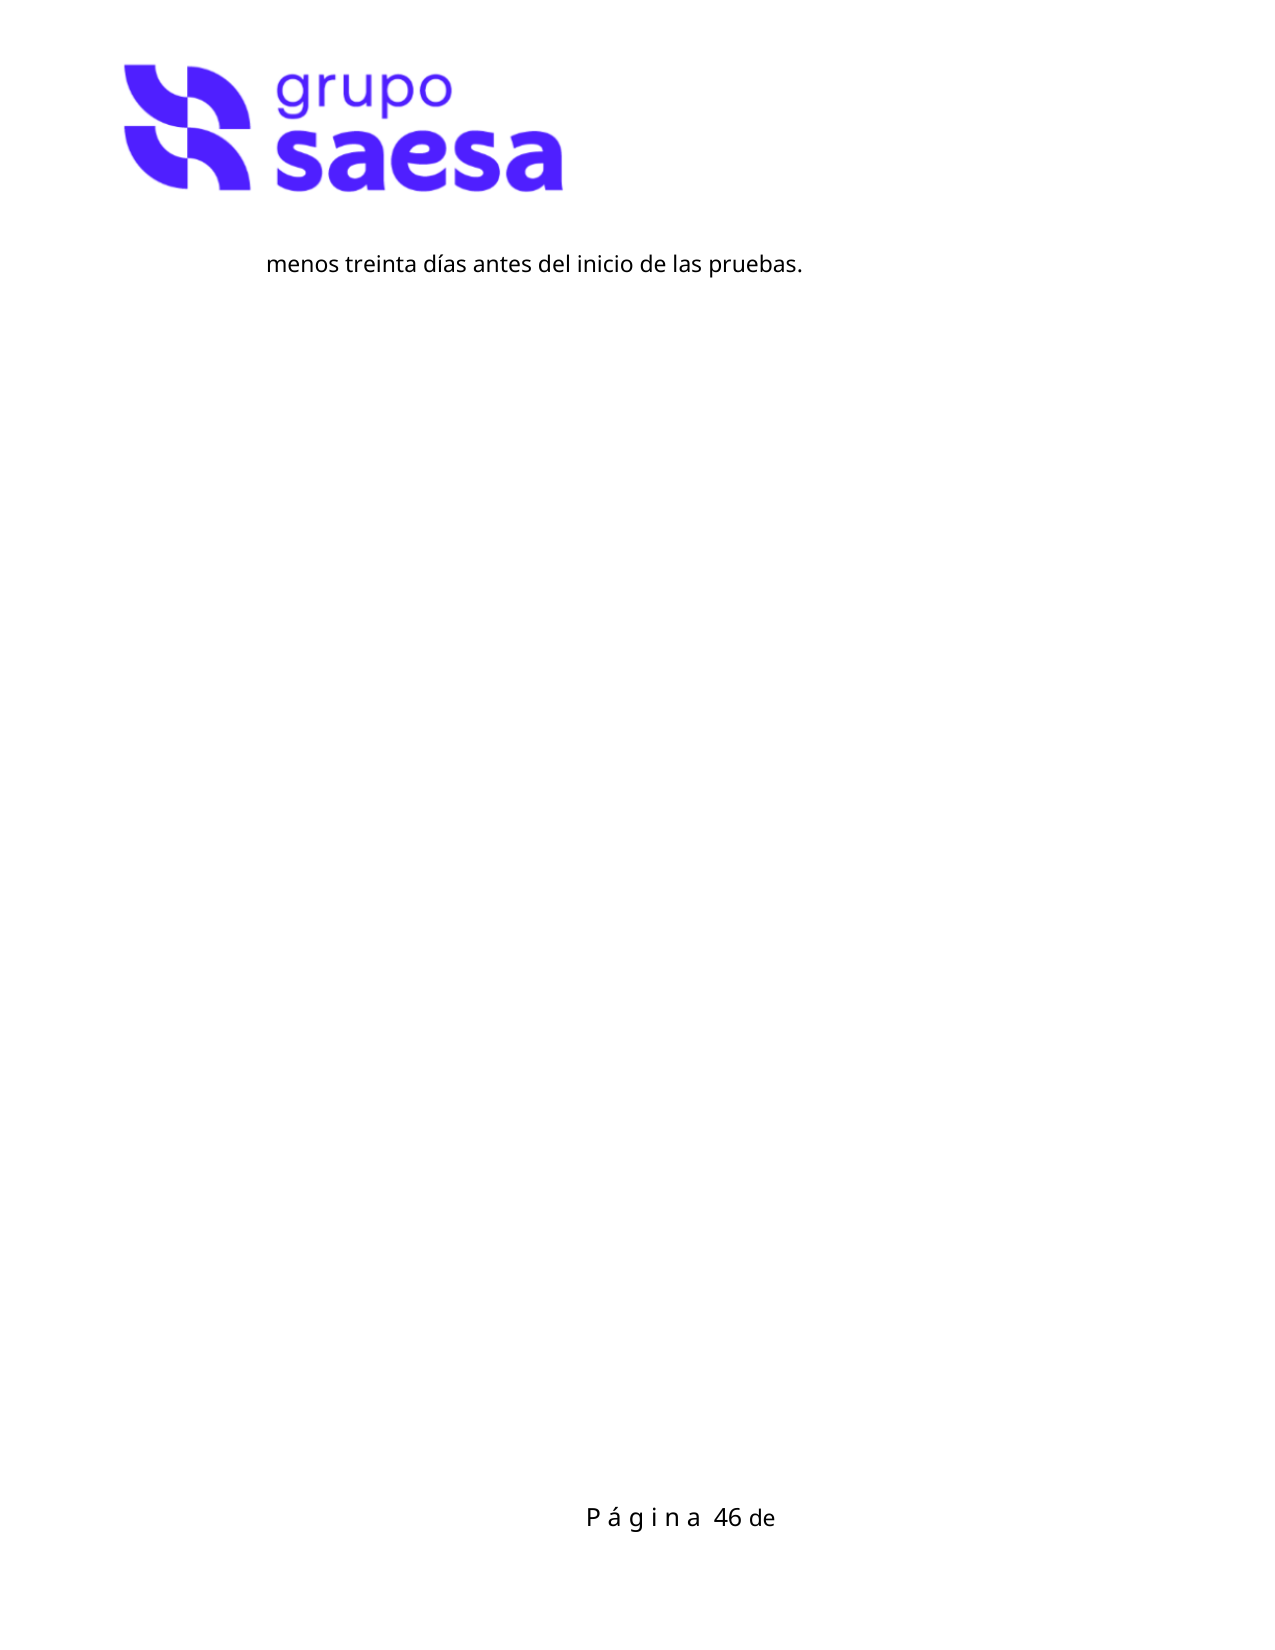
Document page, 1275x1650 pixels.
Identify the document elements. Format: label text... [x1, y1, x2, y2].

text El Adjudicatario deberá convocar al Ingeniero Jefe a participar en las pruebas con a lo menos treinta días antes del inicio de las pruebas. [148, 248, 1128, 279]
picture [112, 55, 569, 196]
